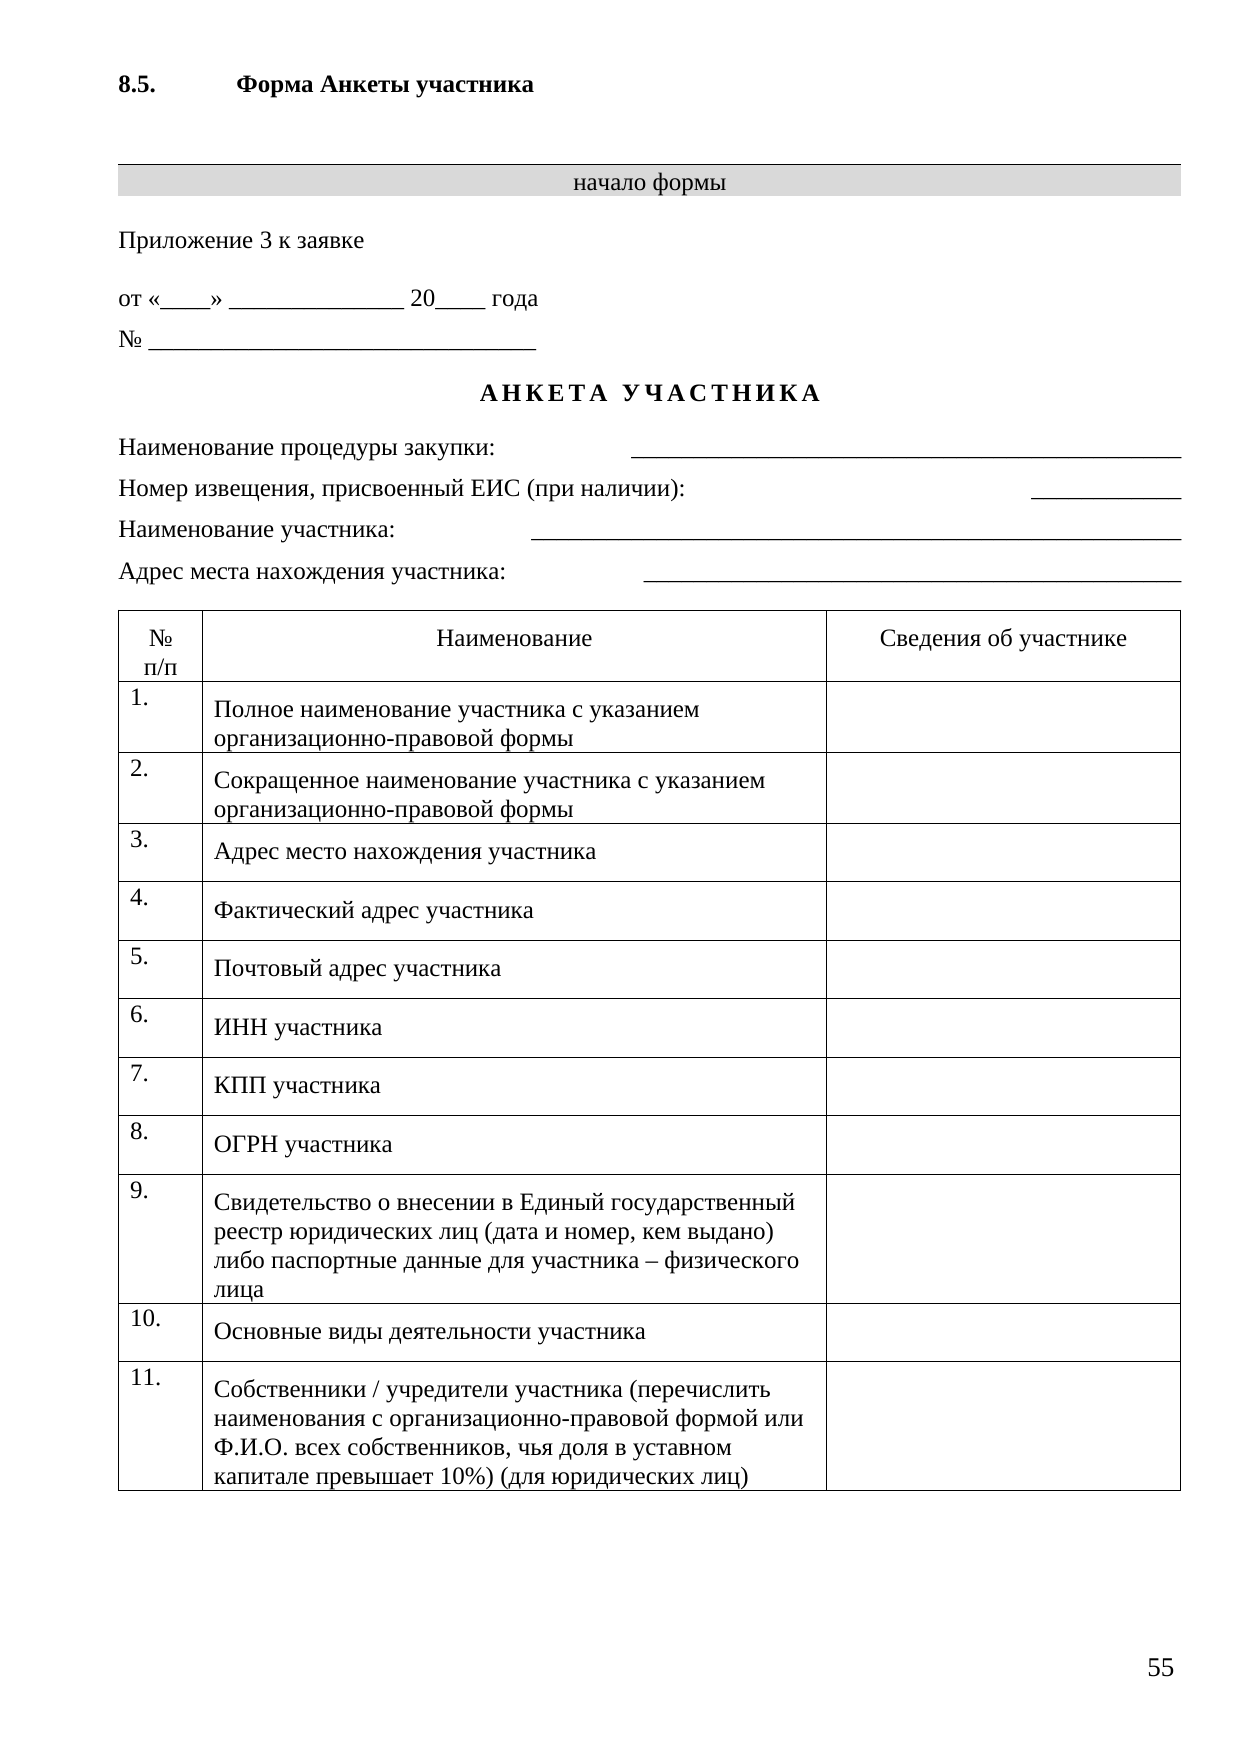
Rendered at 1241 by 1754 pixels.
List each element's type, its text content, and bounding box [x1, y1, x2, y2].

table_header Сведения об участнике [827, 611, 1180, 681]
table_header № п/п [119, 611, 202, 681]
table_cell [119, 882, 202, 940]
table_cell Основные виды деятельности участника [203, 1304, 826, 1361]
table_cell Почтовый адрес участника [203, 941, 826, 998]
table_cell [119, 941, 202, 998]
table_cell [827, 1304, 1180, 1361]
text Номер извещения, присвоенный ЕИС (при наличии): ____________ [118, 473, 1181, 502]
table_cell [119, 753, 202, 823]
table_cell Фактический адрес участника [203, 882, 826, 940]
table_cell [119, 1304, 202, 1361]
table_cell ИНН участника [203, 999, 826, 1057]
table_cell КПП участника [203, 1058, 826, 1115]
table_cell [827, 1362, 1180, 1489]
text Форма Анкеты участника [118, 69, 1181, 98]
table_cell [827, 941, 1180, 998]
table_cell [827, 824, 1180, 881]
table_cell [119, 824, 202, 881]
table_cell [827, 753, 1180, 823]
text Анкета участника [118, 378, 1181, 407]
table_cell Собственники / учредители участника (перечислить наименования с организационно-правовой формой или Ф.И.О. всех собственников, чья доля в уставном капитале превышает 10%) (для юридических лиц) [203, 1362, 826, 1489]
table_cell [827, 882, 1180, 940]
text Наименование процедуры закупки: ____________________________________________ [118, 432, 1181, 461]
table_cell [827, 682, 1180, 752]
table_cell [827, 999, 1180, 1057]
table_cell [119, 999, 202, 1057]
table_cell [827, 1175, 1180, 1302]
text Адрес места нахождения участника: ___________________________________________ [118, 556, 1181, 584]
table_cell [119, 1175, 202, 1302]
table_cell Сокращенное наименование участника с указанием организационно-правовой формы [203, 753, 826, 823]
table_cell ОГРН участника [203, 1116, 826, 1174]
table_cell [119, 682, 202, 752]
table_cell [119, 1116, 202, 1174]
text № _______________________________ [118, 324, 1181, 353]
table_cell Полное наименование участника с указанием организационно-правовой формы [203, 682, 826, 752]
table_cell [119, 1058, 202, 1115]
table_cell Адрес место нахождения участника [203, 824, 826, 881]
table_cell [827, 1116, 1180, 1174]
text Приложение 3 к заявке [118, 225, 1181, 254]
table_cell [827, 1058, 1180, 1115]
table_header Наименование [203, 611, 826, 681]
text Наименование участника: ____________________________________________________ [118, 514, 1181, 543]
text от «____» ______________ 20____ года [118, 283, 1181, 312]
text начало формы [118, 165, 1181, 196]
table_cell Свидетельство о внесении в Единый государственный реестр юридических лиц (дата и номер, кем выдано) либо паспортные данные для участника – физического лица [203, 1175, 826, 1302]
table_cell [119, 1362, 202, 1489]
